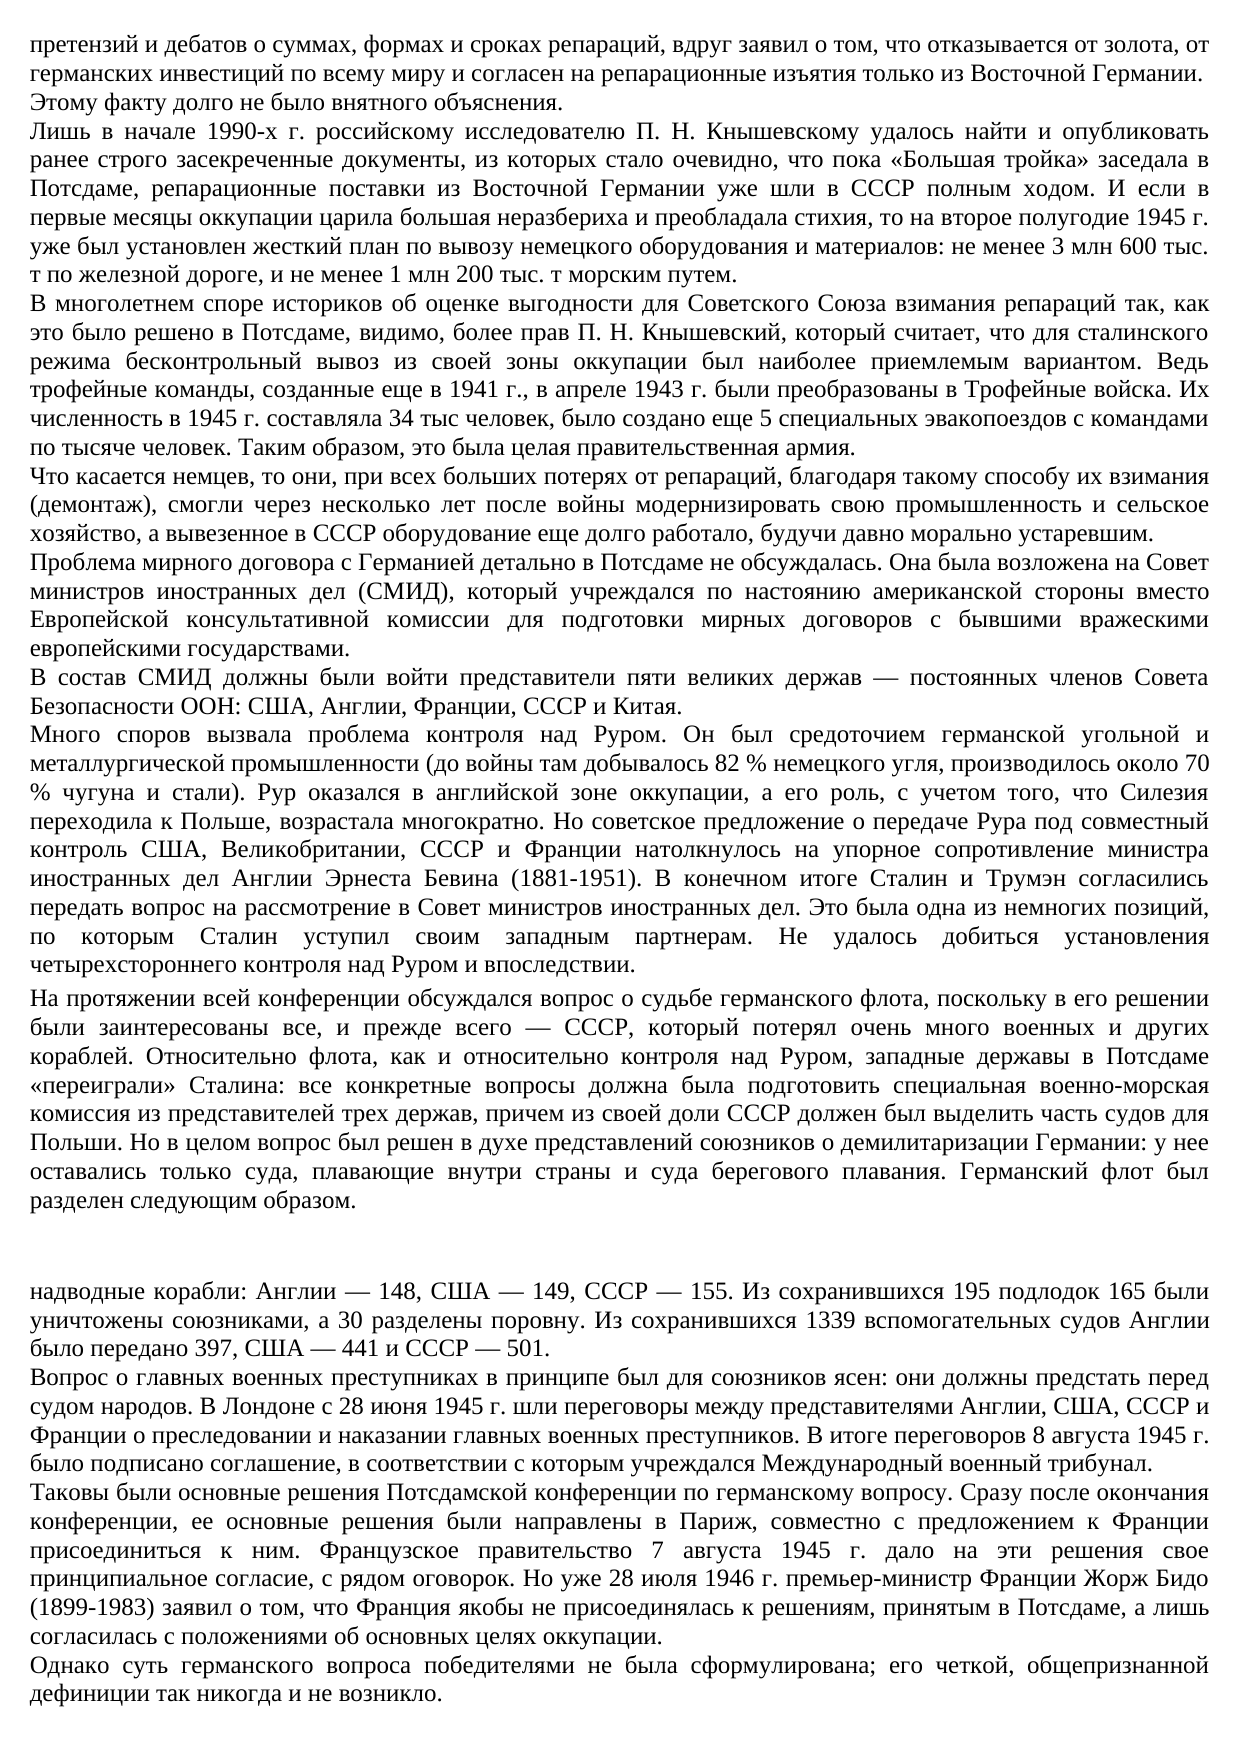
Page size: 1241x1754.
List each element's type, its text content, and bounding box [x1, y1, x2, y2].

text Таковы были основные решения Потсдамской конференции по германскому вопросу. Сразу после окончания конференции, ее основные решения были направлены в Париж, совместно с предложением к Франции присоединиться к ним. Французское правительство 7 августа 1945 г. дало на эти решения свое принципиальное согласие, с рядом оговорок. Но уже 28 июля 1946 г. премьер-министр Франции Жорж Бидо (1899-1983) заявил о том, что Франция якобы не присоединялась к решениям, принятым в Потсдаме, а лишь согласилась с положениями об основных целях оккупации. [29, 1477, 1211, 1650]
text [29, 29, 1211, 87]
text В многолетнем споре историков об оценке выгодности для Советского Союза взимания репараций так, как это было решено в Потсдаме, видимо, более прав П. Н. Кнышевский, который считает, что для сталинского режима бесконтрольный вывоз из своей зоны оккупации был наиболее приемлемым вариантом. Ведь трофейные команды, созданные еще в 1941 г., в апреле 1943 г. были преобразованы в Трофейные войска. Их численность в 1945 г. составляла 34 тыс человек, было создано еще 5 специальных эвакопоездов с командами по тысяче человек. Таким образом, это была целая правительственная армия. [29, 288, 1211, 461]
text надводные корабли: Англии — 148, США — 149, СССР — 155. Из сохранившихся 195 подлодок 165 были уничтожены союзниками, а 30 разделены поровну. Из сохранившихся 1339 вспомогательных судов Англии было передано 397, США — 441 и СССР — 501. [29, 1276, 1211, 1362]
text Проблема мирного договора с Германией детально в Потсдаме не обсуждалась. Она была возложена на Совет министров иностранных дел (СМИД), который учреждался по настоянию американской стороны вместо Европейской консультативной комиссии для подготовки мирных договоров с бывшими вражескими европейскими государствами. [29, 547, 1211, 662]
text В состав СМИД должны были войти представители пяти великих держав — постоянных членов Совета Безопасности ООН: США, Англии, Франции, СССР и Китая. [29, 662, 1211, 719]
text Много споров вызвала проблема контроля над Руром. Он был средоточием германской угольной и металлургической промышленности (до войны там добывалось 82 % немецкого угля, производилось около 70 % чугуна и стали). Рур оказался в английской зоне оккупации, а его роль, с учетом того, что Силезия переходила к Польше, возрастала многократно. Но советское предложение о передаче Рура под совместный контроль США, Великобритании, СССР и Франции натолкнулось на упорное сопротивление министра иностранных дел Англии Эрнеста Бевина (1881-1951). В конечном итоге Сталин и Трумэн согласились передать вопрос на рассмотрение в Совет министров иностранных дел. Это была одна из немногих позиций, по которым Сталин уступил своим западным партнерам. Не удалось добиться установления четырехстороннего контроля над Руром и впоследствии. [29, 719, 1211, 978]
text На протяжении всей конференции обсуждался вопрос о судьбе германского флота, поскольку в его решении были заинтересованы все, и прежде всего — СССР, который потерял очень много военных и других кораблей. Относительно флота, как и относительно контроля над Руром, западные державы в Потсдаме «переиграли» Сталина: все конкретные вопросы должна была подготовить специальная военно-морская комиссия из представителей трех держав, причем из своей доли СССР должен был выделить часть судов для Польши. Но в целом вопрос был решен в духе представлений союзников о демилитаризации Германии: у нее оставались только суда, плавающие внутри страны и суда берегового плавания. Германский флот был разделен следующим образом. [29, 983, 1211, 1213]
text Вопрос о главных военных преступниках в принципе был для союзников ясен: они должны предстать перед судом народов. В Лондоне с 28 июня 1945 г. шли переговоры между представителями Англии, США, СССР и Франции о преследовании и наказании главных военных преступников. В итоге переговоров 8 августа 1945 г. было подписано соглашение, в соответствии с которым учреждался Международный военный трибунал. [29, 1362, 1211, 1477]
text Что касается немцев, то они, при всех больших потерях от репараций, благодаря такому способу их взимания (демонтаж), смогли через несколько лет после войны модернизировать свою промышленность и сельское хозяйство, а вывезенное в СССР оборудование еще долго работало, будучи давно морально устаревшим. [29, 461, 1211, 547]
text Однако суть германского вопроса победителями не была сформулирована; его четкой, общепризнанной дефиниции так никогда и не возникло. [29, 1650, 1211, 1707]
text Этому факту долго не было внятного объяснения. [29, 87, 1211, 116]
text Лишь в начале 1990-х г. российскому исследователю П. Н. Кнышевскому удалось найти и опубликовать ранее строго засекреченные документы, из которых стало очевидно, что пока «Большая тройка» заседала в Потсдаме, репарационные поставки из Восточной Германии уже шли в СССР полным ходом. И если в первые месяцы оккупации царила большая неразбериха и преобладала стихия, то на второе полугодие 1945 г. уже был установлен жесткий план по вывозу немецкого оборудования и материалов: не менее 3 млн 600 тыс. т по железной дороге, и не менее 1 млн 200 тыс. т морским путем. [29, 116, 1211, 288]
